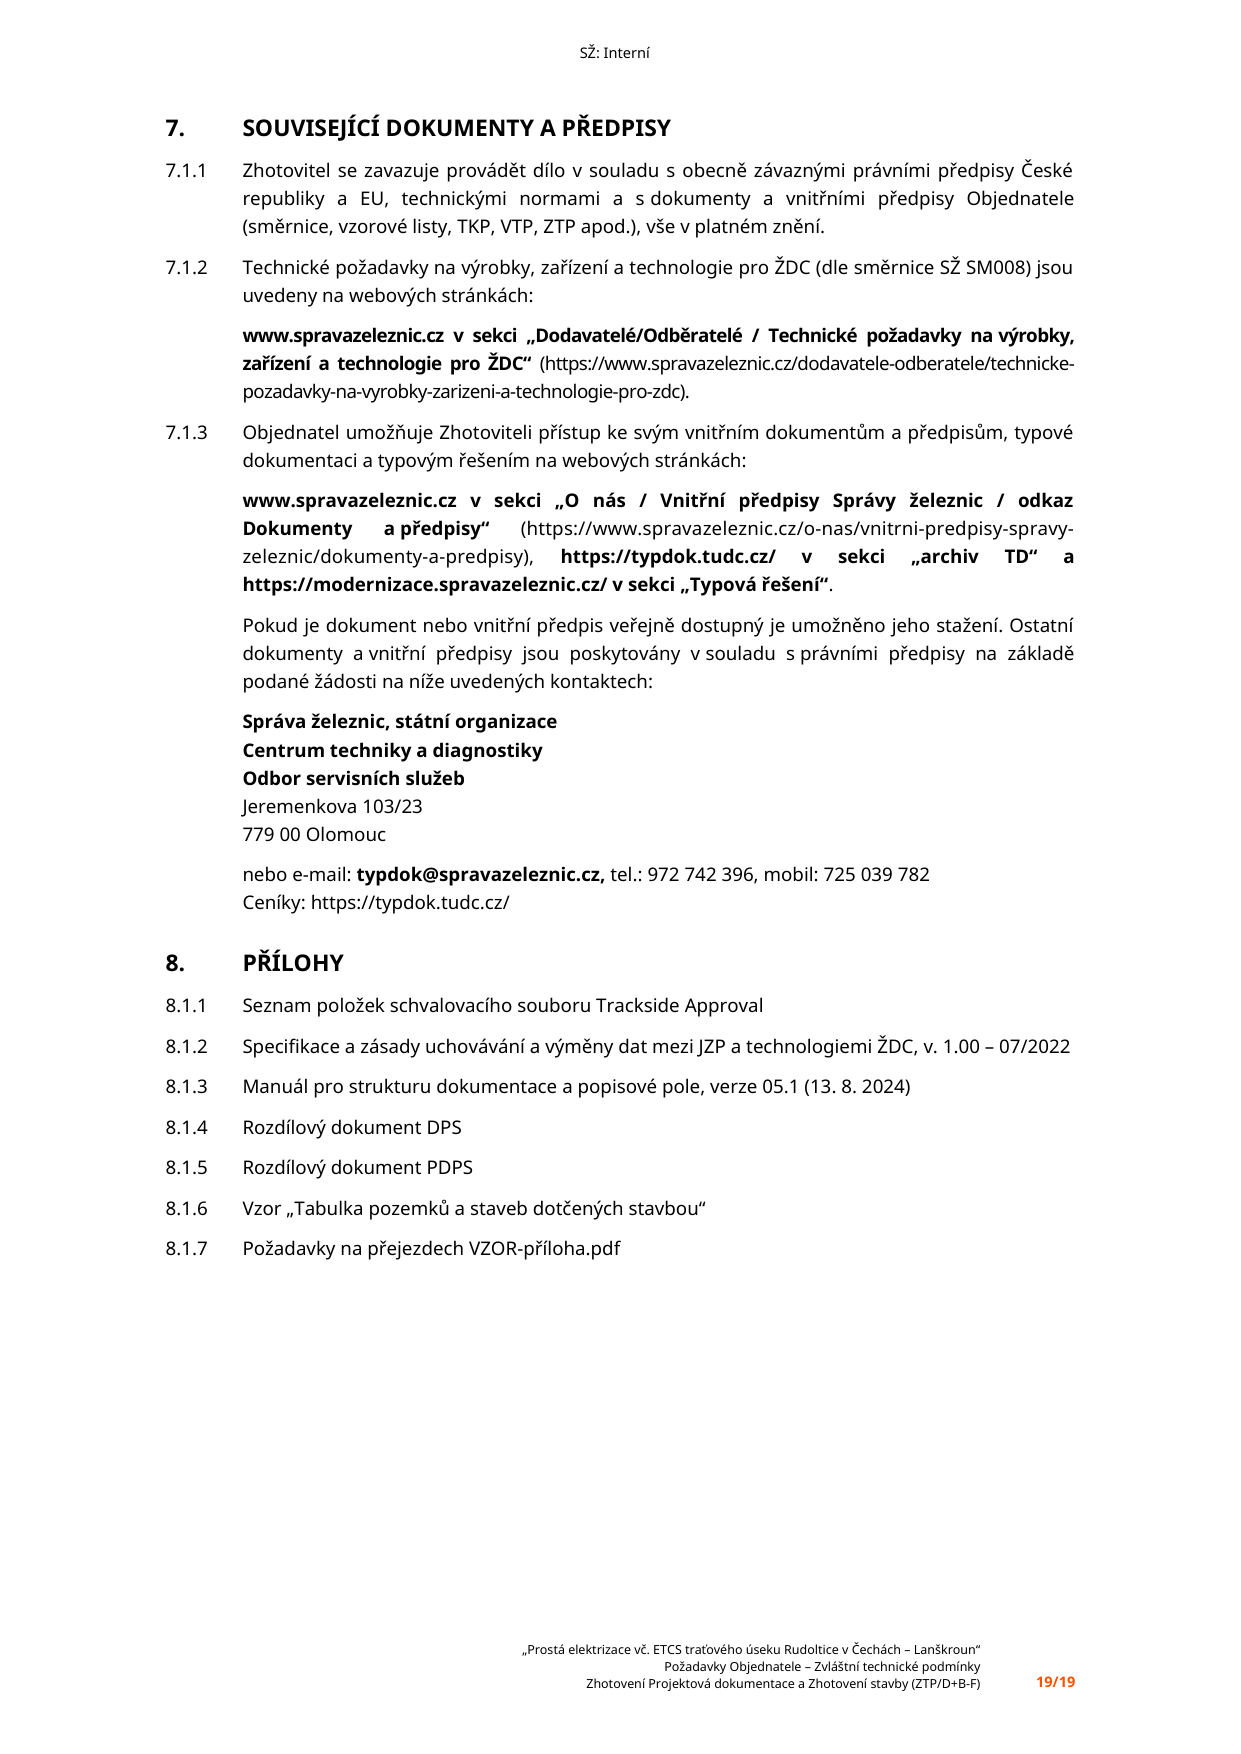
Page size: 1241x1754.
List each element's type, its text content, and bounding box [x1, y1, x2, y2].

text Požadavky na přejezdech VZOR-příloha.pdf [165, 1236, 1075, 1261]
text nebo e-mail: typdok@spravazeleznic.cz, tel.: 972 742 396, mobil: 725 039 782 [242, 861, 1075, 887]
text Pokud je dokument nebo vnitřní předpis veřejně dostupný je umožněno jeho stažení. Ostatní dokumenty a vnitřní předpisy jsou poskytovány v souladu s právními předpisy na základě podané žádosti na níže uvedených kontaktech: [242, 612, 1075, 694]
text www.spravazeleznic.cz v sekci „Dodavatelé/Odběratelé / Technické požadavky na výrobky, zařízení a technologie pro ŽDC“ (https://www.spravazeleznic.cz/dodavatele-odberatele/technicke-pozadavky-na-vyrobky-zarizeni-a-technologie-pro-zdc). [242, 323, 1075, 404]
text Odbor servisních služeb [242, 765, 1075, 790]
text Specifikace a zásady uchovávání a výměny dat mezi JZP a technologiemi ŽDC, v. 1.00 – 07/2022 [165, 1033, 1075, 1058]
text Centrum techniky a diagnostiky [242, 737, 1075, 762]
text Rozdílový dokument DPS [165, 1114, 1075, 1139]
text Správa železnic, státní organizace [242, 709, 1075, 734]
text PŘÍLOHY [165, 947, 1075, 978]
text Vzor „Tabulka pozemků a staveb dotčených stavbou“ [165, 1195, 1075, 1221]
text Manuál pro strukturu dokumentace a popisové pole, verze 05.1 (13. 8. 2024) [165, 1073, 1075, 1099]
text SOUVISEJÍCÍ DOKUMENTY A PŘEDPISY [165, 112, 1075, 143]
text Jeremenkova 103/23 [242, 793, 1075, 818]
text Zhotovitel se zavazuje provádět dílo v souladu s obecně závaznými právními předpisy České republiky a EU, technickými normami a s dokumenty a vnitřními předpisy Objednatele (směrnice, vzorové listy, TKP, VTP, ZTP apod.), vše v platném znění. [165, 157, 1075, 239]
text 779 00 Olomouc [242, 821, 1075, 846]
list Objednatel umožňuje Zhotoviteli přístup ke svým vnitřním dokumentům a předpisům, typové dokumentaci a typovým řešením na webových stránkách: [165, 419, 1075, 473]
text Technické požadavky na výrobky, zařízení a technologie pro ŽDC (dle směrnice SŽ SM008) jsou uvedeny na webových stránkách: [165, 254, 1075, 308]
text Rozdílový dokument PDPS [165, 1154, 1075, 1180]
text Ceníky: https://typdok.tudc.cz/ [242, 889, 1075, 915]
text Seznam položek schvalovacího souboru Trackside Approval [165, 992, 1075, 1018]
text www.spravazeleznic.cz v sekci „O nás / Vnitřní předpisy Správy železnic / odkaz Dokumenty a předpisy“ (https://www.spravazeleznic.cz/o-nas/vnitrni-predpisy-spravy-zeleznic/dokumenty-a-predpisy), https://typdok.tudc.cz/ v sekci „archiv TD“ a https://modernizace.spravazeleznic.cz/ v sekci „Typová řešení“. [242, 488, 1075, 597]
